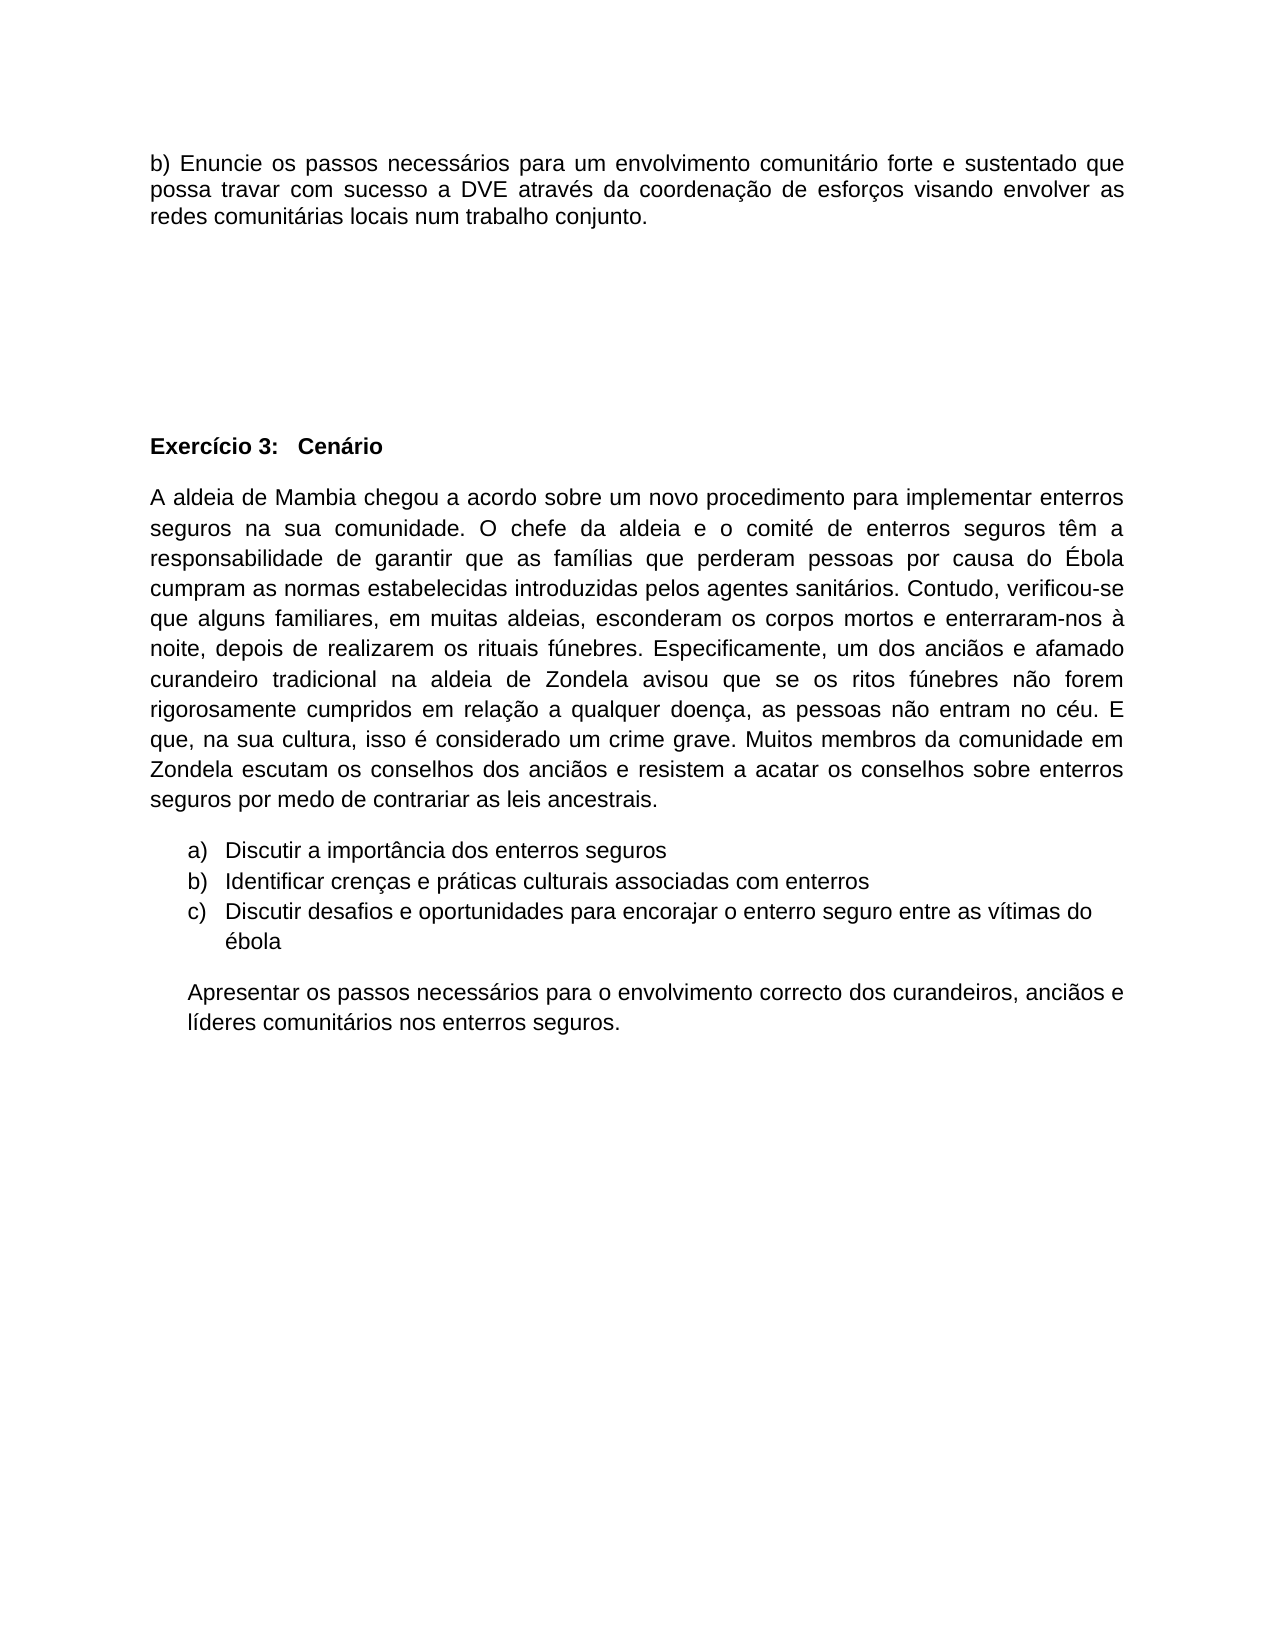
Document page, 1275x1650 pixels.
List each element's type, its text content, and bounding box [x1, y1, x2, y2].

list Discutir desafios e oportunidades para encorajar o enterro seguro entre as vítimas do ébola [187, 898, 1125, 954]
list Discutir a importância dos enterros seguros [187, 837, 1125, 864]
text b) Enuncie os passos necessários para um envolvimento comunitário forte e sustentado que possa travar com sucesso a DVE através da coordenação de esforços visando envolver as redes comunitárias locais num trabalho conjunto. [150, 150, 1125, 229]
list Identificar crenças e práticas culturais associadas com enterros [187, 868, 1125, 894]
text Exercício 3: Cenário [150, 433, 1125, 459]
text A aldeia de Mambia chegou a acordo sobre um novo procedimento para implementar enterros seguros na sua comunidade. O chefe da aldeia e o comité de enterros seguros têm a responsabilidade de garantir que as famílias que perderam pessoas por causa do Ébola cumpram as normas estabelecidas introduzidas pelos agentes sanitários. Contudo, verificou-se que alguns familiares, em muitas aldeias, esconderam os corpos mortos e enterraram-nos à noite, depois de realizarem os rituais fúnebres. Especificamente, um dos anciãos e afamado curandeiro tradicional na aldeia de Zondela avisou que se os ritos fúnebres não forem rigorosamente cumpridos em relação a qualquer doença, as pessoas não entram no céu. E que, na sua cultura, isso é considerado um crime grave. Muitos membros da comunidade em Zondela escutam os conselhos dos anciãos e resistem a acatar os conselhos sobre enterros seguros por medo de contrariar as leis ancestrais. [150, 484, 1125, 813]
text Apresentar os passos necessários para o envolvimento correcto dos curandeiros, anciãos e líderes comunitários nos enterros seguros. [187, 979, 1125, 1036]
